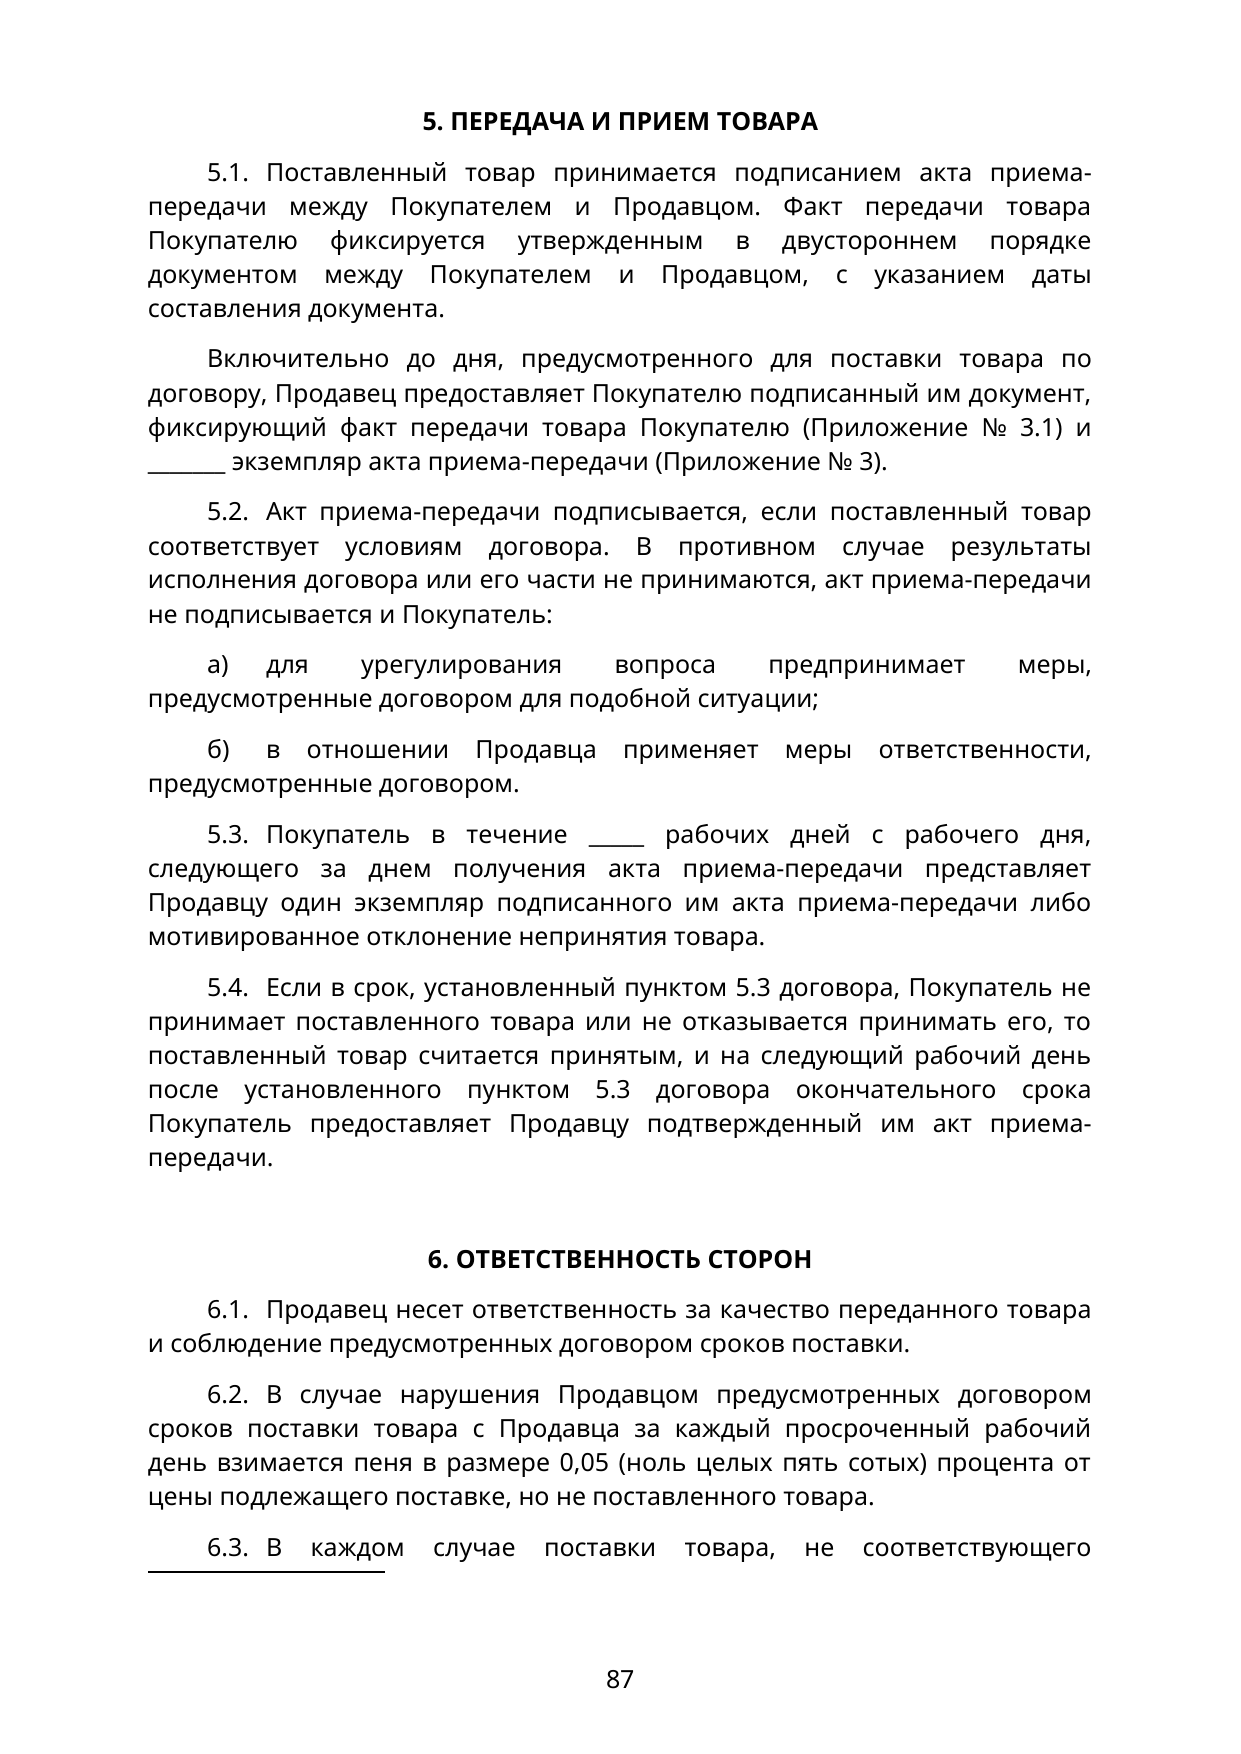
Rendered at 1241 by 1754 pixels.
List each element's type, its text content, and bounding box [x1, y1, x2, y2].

text 5.4. Если в срок, установленный пунктом 5.3 договора, Покупатель не принимает поставленного товара или не отказывается принимать его, то поставленный товар считается принятым, и на следующий рабочий день после установленного пунктом 5.3 договора окончательного срока Покупатель предоставляет Продавцу подтвержденный им акт приема-передачи. [148, 969, 1092, 1174]
text б) в отношении Продавца применяет меры ответственности, предусмотренные договором. [148, 732, 1092, 800]
text Включительно до дня, предусмотренного для поставки товара по договору, Продавец предоставляет Покупателю подписанный им документ, фиксирующий факт передачи товара Покупателю (Приложение № 3.1) и _______ экземпляр акта приема-передачи (Приложение № 3). [148, 341, 1092, 477]
text 5.3. Покупатель в течение _____ рабочих дней с рабочего дня, следующего за днем получения акта приема-передачи представляет Продавцу один экземпляр подписанного им акта приема-передачи либо мотивированное отклонение непринятия товара. [148, 817, 1092, 953]
text 5.1. Поставленный товар принимается подписанием акта приема-передачи между Покупателем и Продавцом. Факт передачи товара Покупателю фиксируется утвержденным в двустороннем порядке документом между Покупателем и Продавцом, с указанием даты составления документа. [148, 154, 1092, 324]
text 6.1. Продавец несет ответственность за качество переданного товара и соблюдение предусмотренных договором сроков поставки. [148, 1292, 1092, 1360]
text 6. ОТВЕТСТВЕННОСТЬ СТОРОН [148, 1241, 1092, 1275]
text а) для урегулирования вопроса предпринимает меры, предусмотренные договором для подобной ситуации; [148, 647, 1092, 715]
text 5. ПЕРЕДАЧА И ПРИЕМ ТОВАРА [148, 103, 1092, 137]
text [148, 1530, 1092, 1564]
text 5.2. Акт приема-передачи подписывается, если поставленный товар соответствует условиям договора. В противном случае результаты исполнения договора или его части не принимаются, акт приема-передачи не подписывается и Покупатель: [148, 494, 1092, 630]
text 6.2. В случае нарушения Продавцом предусмотренных договором сроков поставки товара с Продавца за каждый просроченный рабочий день взимается пеня в размере 0,05 (ноль целых пять сотых) процента от цены подлежащего поставке, но не поставленного товара. [148, 1377, 1092, 1513]
